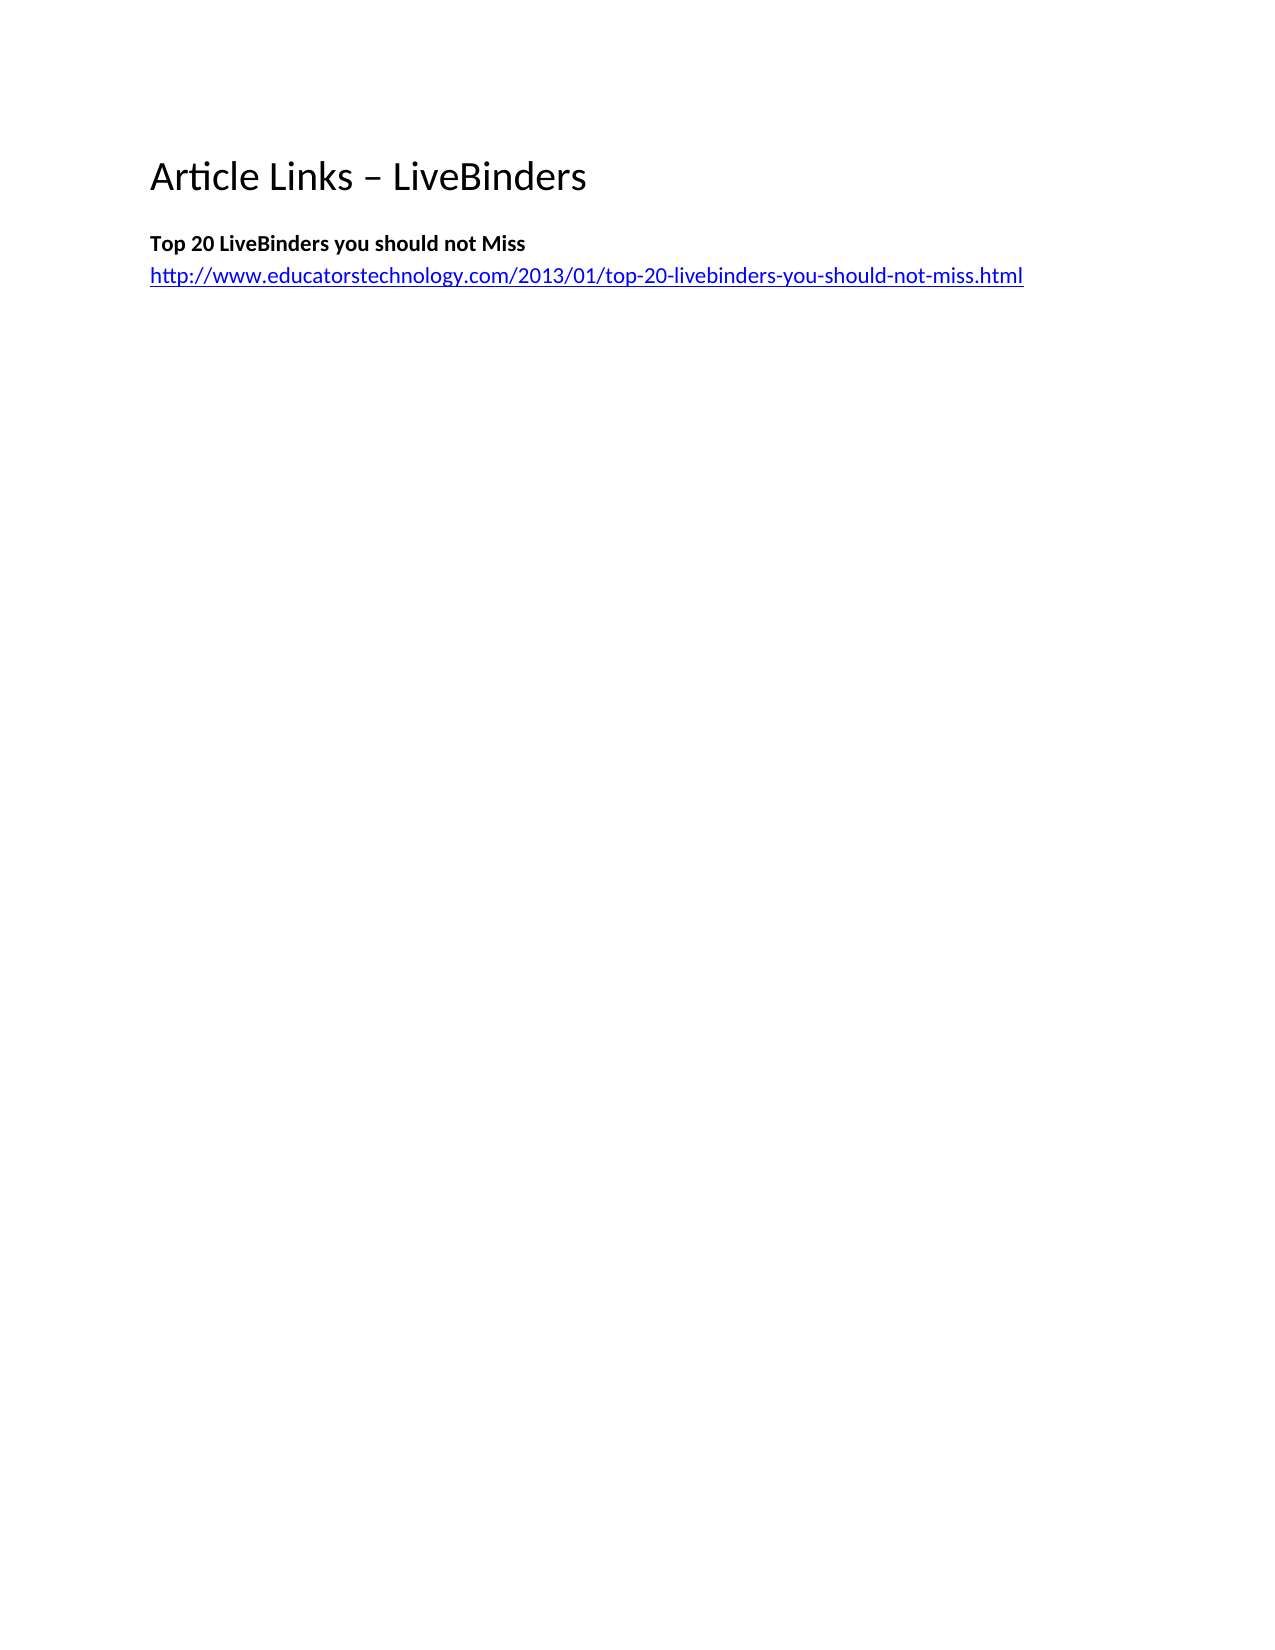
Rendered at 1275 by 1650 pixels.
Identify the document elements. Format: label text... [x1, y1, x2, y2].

text Article Links – LiveBinders [150, 150, 1125, 201]
text Top 20 LiveBinders you should not Miss http://www.educatorstechnology.com/2013/01/top-20-livebinders-you-should-not-miss.html [150, 229, 1125, 289]
